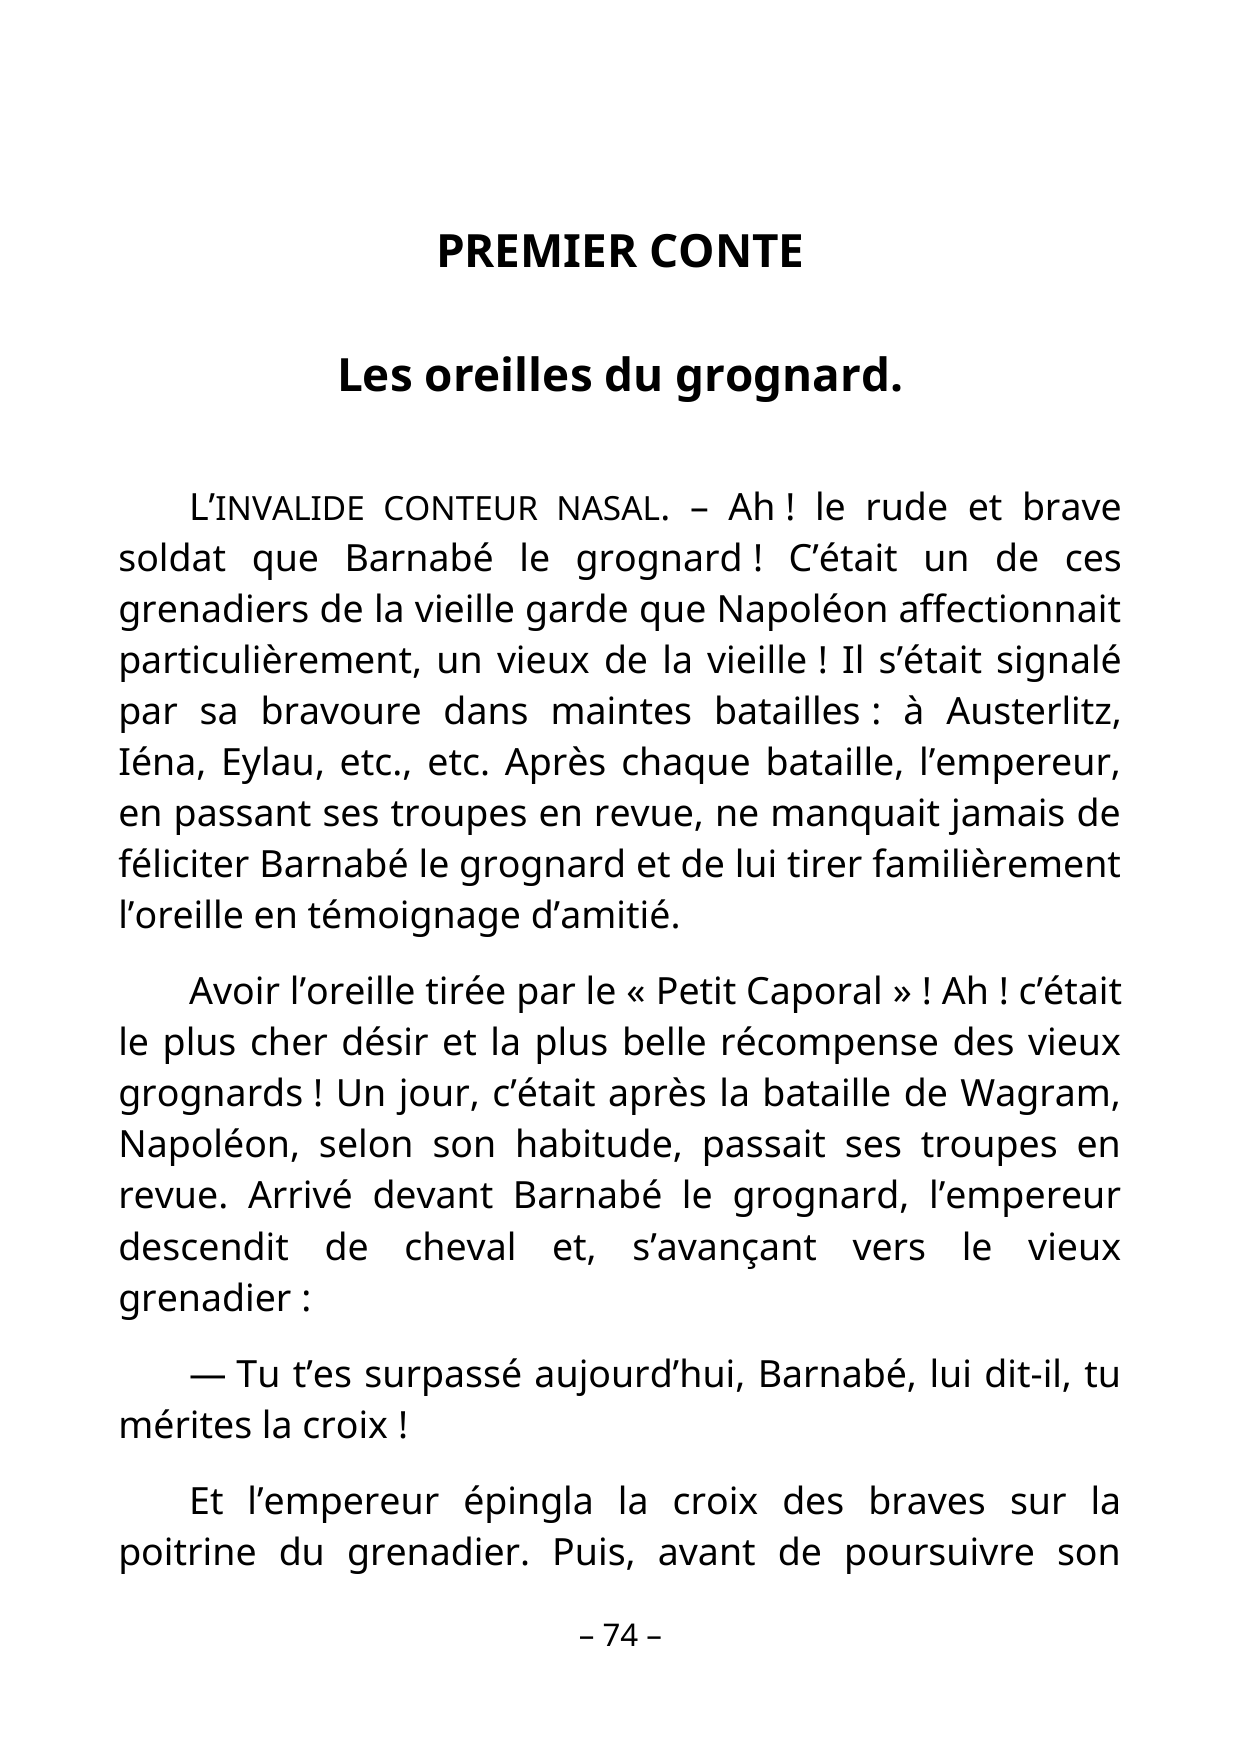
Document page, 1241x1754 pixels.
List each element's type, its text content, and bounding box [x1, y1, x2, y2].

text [118, 1474, 1122, 1576]
subtitle PREMIER CONTE Les oreilles du grognard. [118, 218, 1122, 405]
text — Tu t’es surpassé aujourd’hui, Barnabé, lui dit-il, tu mérites la croix ! [118, 1347, 1122, 1449]
text Avoir l’oreille tirée par le « Petit Caporal » ! Ah ! c’était le plus cher désir et la plus belle récompense des vieux grognards ! Un jour, c’était après la bataille de Wagram, Napoléon, selon son habitude, passait ses troupes en revue. Arrivé devant Barnabé le grognard, l’empereur descendit de cheval et, s’avançant vers le vieux grenadier : [118, 965, 1122, 1322]
text L’INVALIDE CONTEUR NASAL. – Ah ! le rude et brave soldat que Barnabé le grognard ! C’était un de ces grenadiers de la vieille garde que Napoléon affectionnait particulièrement, un vieux de la vieille ! Il s’était signalé par sa bravoure dans maintes batailles : à Austerlitz, Iéna, Eylau, etc., etc. Après chaque bataille, l’empereur, en passant ses troupes en revue, ne manquait jamais de féliciter Barnabé le grognard et de lui tirer familièrement l’oreille en témoignage d’amitié. [118, 480, 1122, 940]
